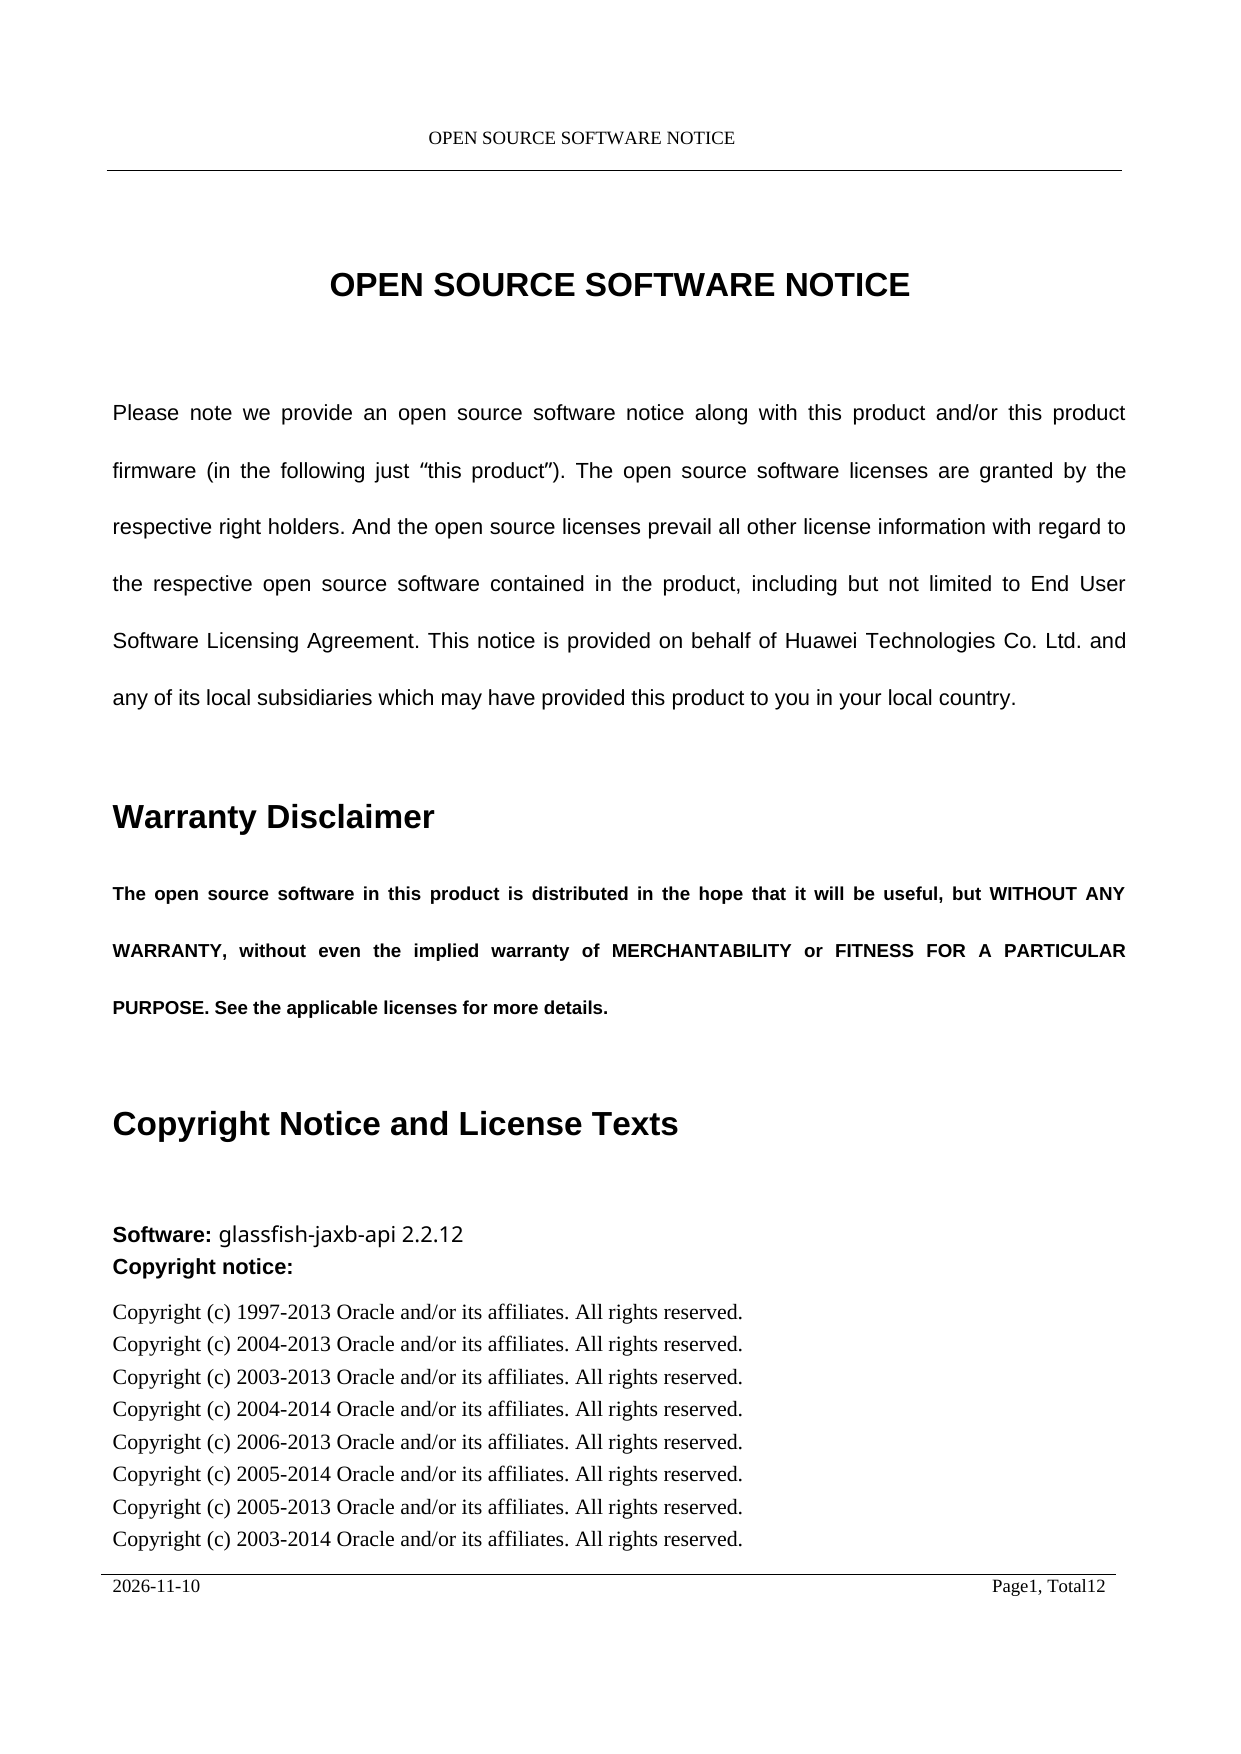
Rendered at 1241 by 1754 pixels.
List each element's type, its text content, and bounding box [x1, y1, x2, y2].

text Copyright (c) 2004-2014 Oracle and/or its affiliates. All rights reserved. [112, 1392, 1128, 1425]
text Copyright (c) 2004-2013 Oracle and/or its affiliates. All rights reserved. [112, 1327, 1128, 1360]
text Please note we provide an open source software notice along with this product and/or this product firmware (in the following just “this product”). The open source software licenses are granted by the respective right holders. And the open source licenses prevail all other license information with regard to the respective open source software contained in the product, including but not limited to End User Software Licensing Agreement. This notice is provided on behalf of Huawei Technologies Co. Ltd. and any of its local subsidiaries which may have provided this product to you in your local country. [112, 397, 1128, 713]
text Copyright (c) 2003-2014 Oracle and/or its affiliates. All rights reserved. [112, 1522, 1128, 1555]
text Copyright (c) 2006-2013 Oracle and/or its affiliates. All rights reserved. [112, 1425, 1128, 1457]
text Copyright (c) 1997-2013 Oracle and/or its affiliates. All rights reserved. [112, 1295, 1128, 1327]
text OPEN SOURCE SOFTWARE NOTICE [112, 251, 1128, 316]
text Copyright Notice and License Texts [112, 1091, 1128, 1156]
text Software: glassfish-jaxb-api 2.2.12 [112, 1217, 1128, 1250]
text Copyright (c) 2005-2014 Oracle and/or its affiliates. All rights reserved. [112, 1457, 1128, 1490]
text Warranty Disclaimer [112, 784, 1128, 849]
text Copyright notice: [112, 1250, 1128, 1282]
text The open source software in this product is distributed in the hope that it will be useful, but WITHOUT ANY WARRANTY, without even the implied warranty of MERCHANTABILITY or FITNESS FOR A PARTICULAR PURPOSE. See the applicable licenses for more details. [112, 877, 1128, 1024]
text Copyright (c) 2005-2013 Oracle and/or its affiliates. All rights reserved. [112, 1490, 1128, 1522]
text Copyright (c) 2003-2013 Oracle and/or its affiliates. All rights reserved. [112, 1360, 1128, 1392]
